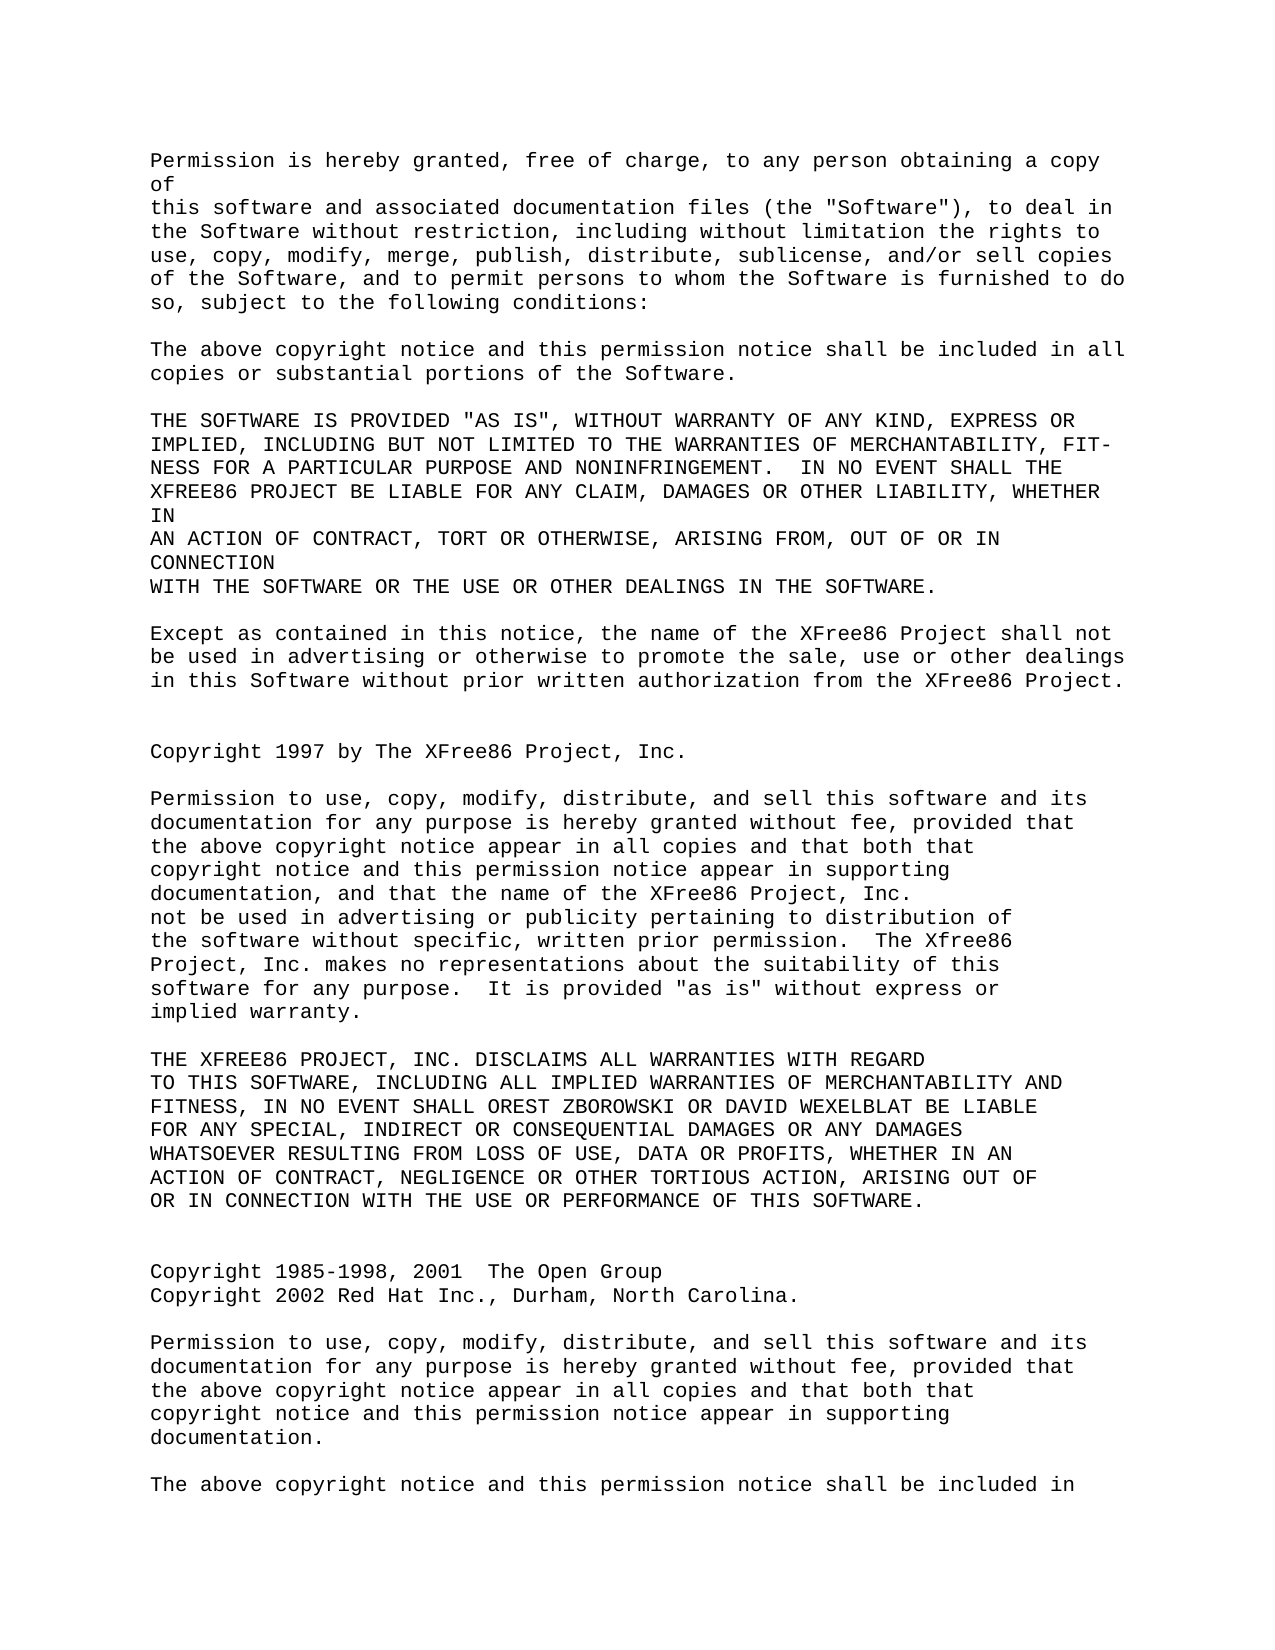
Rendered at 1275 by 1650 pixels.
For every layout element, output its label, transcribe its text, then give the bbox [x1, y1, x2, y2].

text software for any purpose. It is provided "as is" without express or [150, 978, 1125, 1001]
text copies or substantial portions of the Software. [150, 363, 1125, 386]
text WITH THE SOFTWARE OR THE USE OR OTHER DEALINGS IN THE SOFTWARE. [150, 576, 1125, 599]
text Copyright 2002 Red Hat Inc., Durham, North Carolina. [150, 1285, 1125, 1309]
text documentation for any purpose is hereby granted without fee, provided that [150, 812, 1125, 836]
text be used in advertising or otherwise to promote the sale, use or other dealings [150, 647, 1125, 670]
text IMPLIED, INCLUDING BUT NOT LIMITED TO THE WARRANTIES OF MERCHANTABILITY, FIT- [150, 434, 1125, 457]
text the above copyright notice appear in all copies and that both that [150, 1379, 1125, 1403]
text use, copy, modify, merge, publish, distribute, sublicense, and/or sell copies [150, 244, 1125, 268]
text Permission to use, copy, modify, distribute, and sell this software and its [150, 1332, 1125, 1356]
text in this Software without prior written authorization from the XFree86 Project. [150, 670, 1125, 694]
text THE XFREE86 PROJECT, INC. DISCLAIMS ALL WARRANTIES WITH REGARD [150, 1048, 1125, 1072]
text The above copyright notice and this permission notice shall be included in all [150, 339, 1125, 363]
text NESS FOR A PARTICULAR PURPOSE AND NONINFRINGEMENT. IN NO EVENT SHALL THE [150, 457, 1125, 481]
text the software without specific, written prior permission. The Xfree86 [150, 930, 1125, 954]
text not be used in advertising or publicity pertaining to distribution of [150, 907, 1125, 930]
text this software and associated documentation files (the "Software"), to deal in [150, 197, 1125, 221]
text ACTION OF CONTRACT, NEGLIGENCE OR OTHER TORTIOUS ACTION, ARISING OUT OF [150, 1167, 1125, 1190]
text Project, Inc. makes no representations about the suitability of this [150, 954, 1125, 978]
text FOR ANY SPECIAL, INDIRECT OR CONSEQUENTIAL DAMAGES OR ANY DAMAGES [150, 1119, 1125, 1143]
text Copyright 1997 by The XFree86 Project, Inc. [150, 741, 1125, 765]
text the Software without restriction, including without limitation the rights to [150, 221, 1125, 244]
text TO THIS SOFTWARE, INCLUDING ALL IMPLIED WARRANTIES OF MERCHANTABILITY AND [150, 1072, 1125, 1096]
text Permission is hereby granted, free of charge, to any person obtaining a copy of [150, 150, 1125, 197]
text of the Software, and to permit persons to whom the Software is furnished to do [150, 268, 1125, 292]
text documentation. [150, 1427, 1125, 1451]
text XFREE86 PROJECT BE LIABLE FOR ANY CLAIM, DAMAGES OR OTHER LIABILITY, WHETHER IN [150, 481, 1125, 528]
text so, subject to the following conditions: [150, 292, 1125, 316]
text The above copyright notice and this permission notice shall be included in [150, 1474, 1125, 1498]
text Except as contained in this notice, the name of the XFree86 Project shall not [150, 623, 1125, 647]
text implied warranty. [150, 1001, 1125, 1025]
text the above copyright notice appear in all copies and that both that [150, 836, 1125, 859]
text OR IN CONNECTION WITH THE USE OR PERFORMANCE OF THIS SOFTWARE. [150, 1190, 1125, 1214]
text copyright notice and this permission notice appear in supporting [150, 859, 1125, 883]
text Copyright 1985-1998, 2001 The Open Group [150, 1261, 1125, 1285]
text THE SOFTWARE IS PROVIDED "AS IS", WITHOUT WARRANTY OF ANY KIND, EXPRESS OR [150, 410, 1125, 434]
text Permission to use, copy, modify, distribute, and sell this software and its [150, 788, 1125, 812]
text documentation for any purpose is hereby granted without fee, provided that [150, 1356, 1125, 1379]
text documentation, and that the name of the XFree86 Project, Inc. [150, 883, 1125, 907]
text FITNESS, IN NO EVENT SHALL OREST ZBOROWSKI OR DAVID WEXELBLAT BE LIABLE [150, 1096, 1125, 1119]
text AN ACTION OF CONTRACT, TORT OR OTHERWISE, ARISING FROM, OUT OF OR IN CONNECTION [150, 528, 1125, 576]
text WHATSOEVER RESULTING FROM LOSS OF USE, DATA OR PROFITS, WHETHER IN AN [150, 1143, 1125, 1167]
text copyright notice and this permission notice appear in supporting [150, 1403, 1125, 1427]
